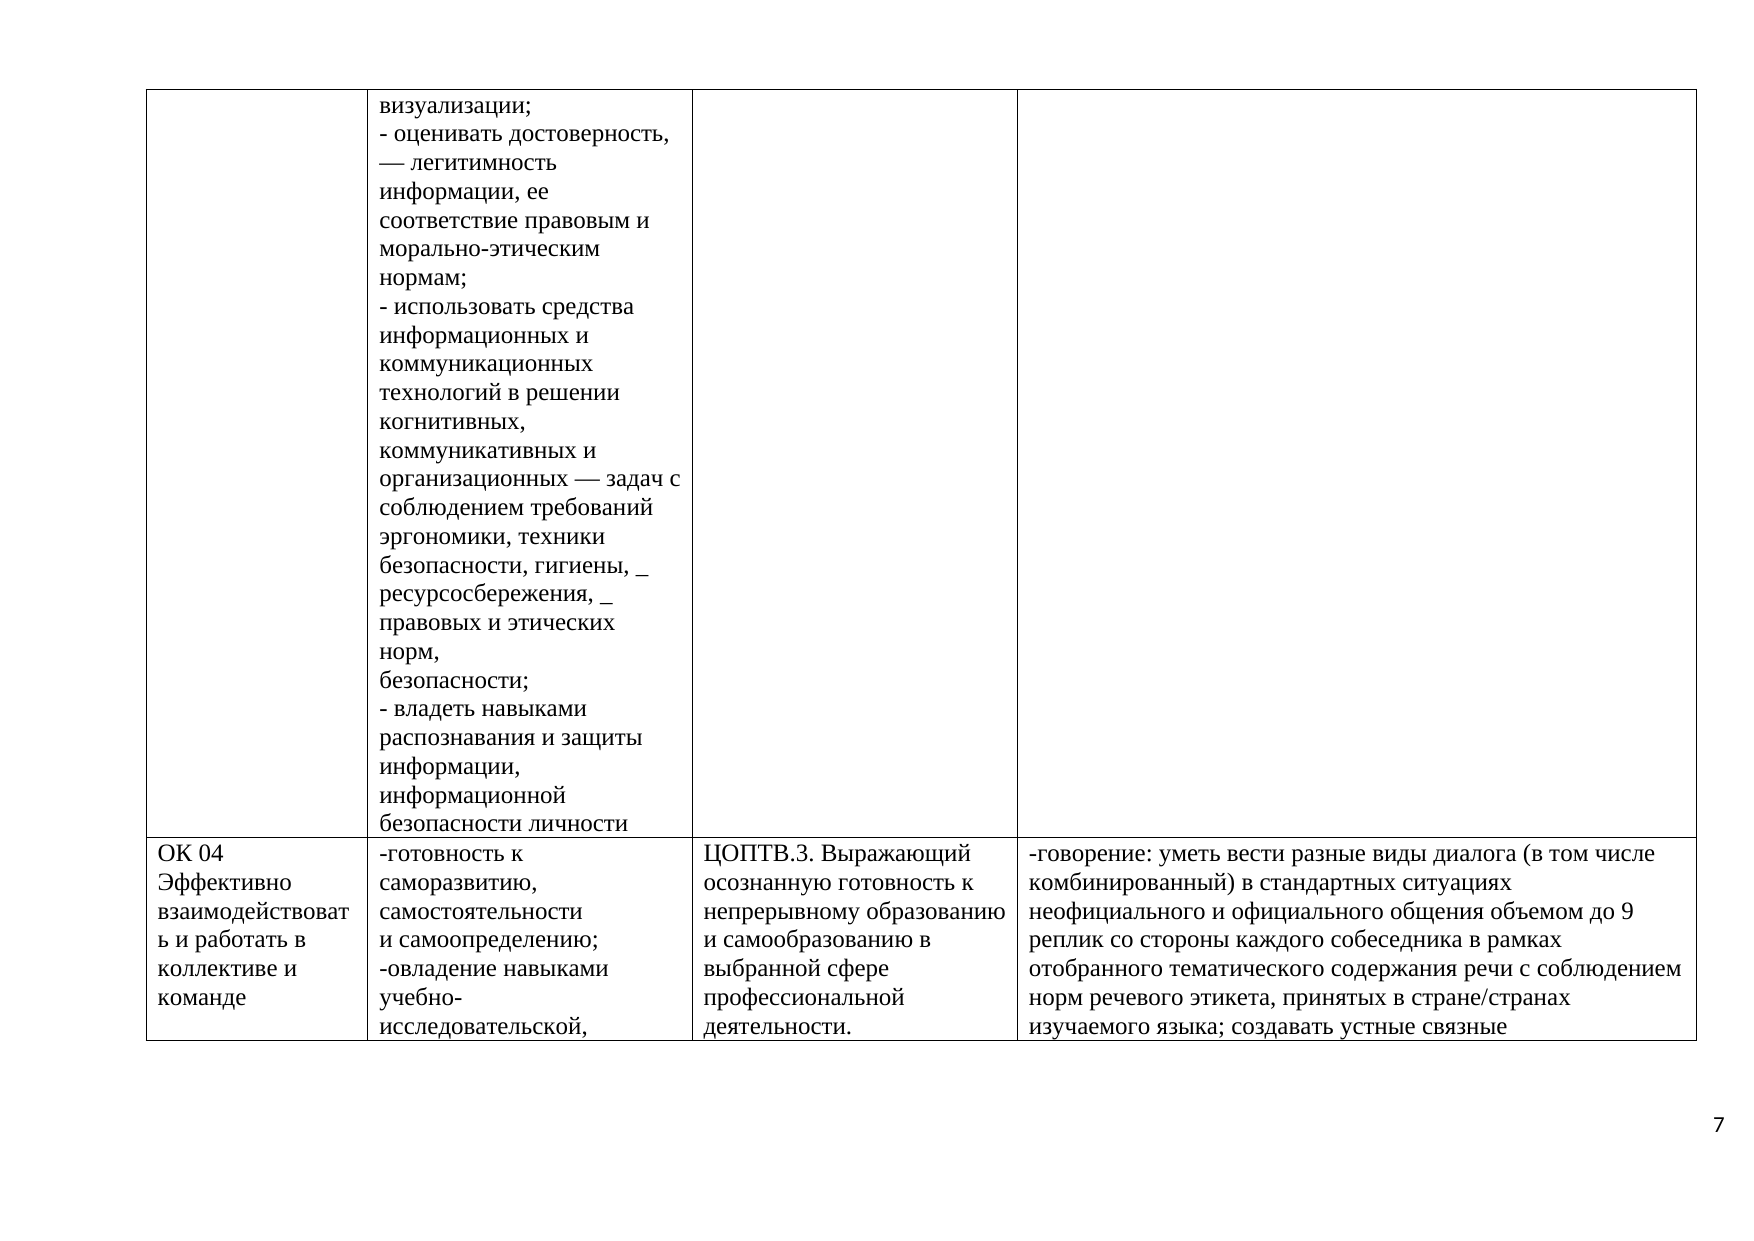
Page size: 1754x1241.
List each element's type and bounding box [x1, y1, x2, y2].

table_cell [1018, 838, 1696, 1039]
table_cell [147, 838, 367, 1039]
table_cell [368, 90, 692, 837]
table_cell [693, 838, 1017, 1039]
table_cell [1018, 90, 1696, 837]
table_cell [147, 90, 367, 837]
table_cell [693, 90, 1017, 837]
table_cell [368, 838, 692, 1039]
